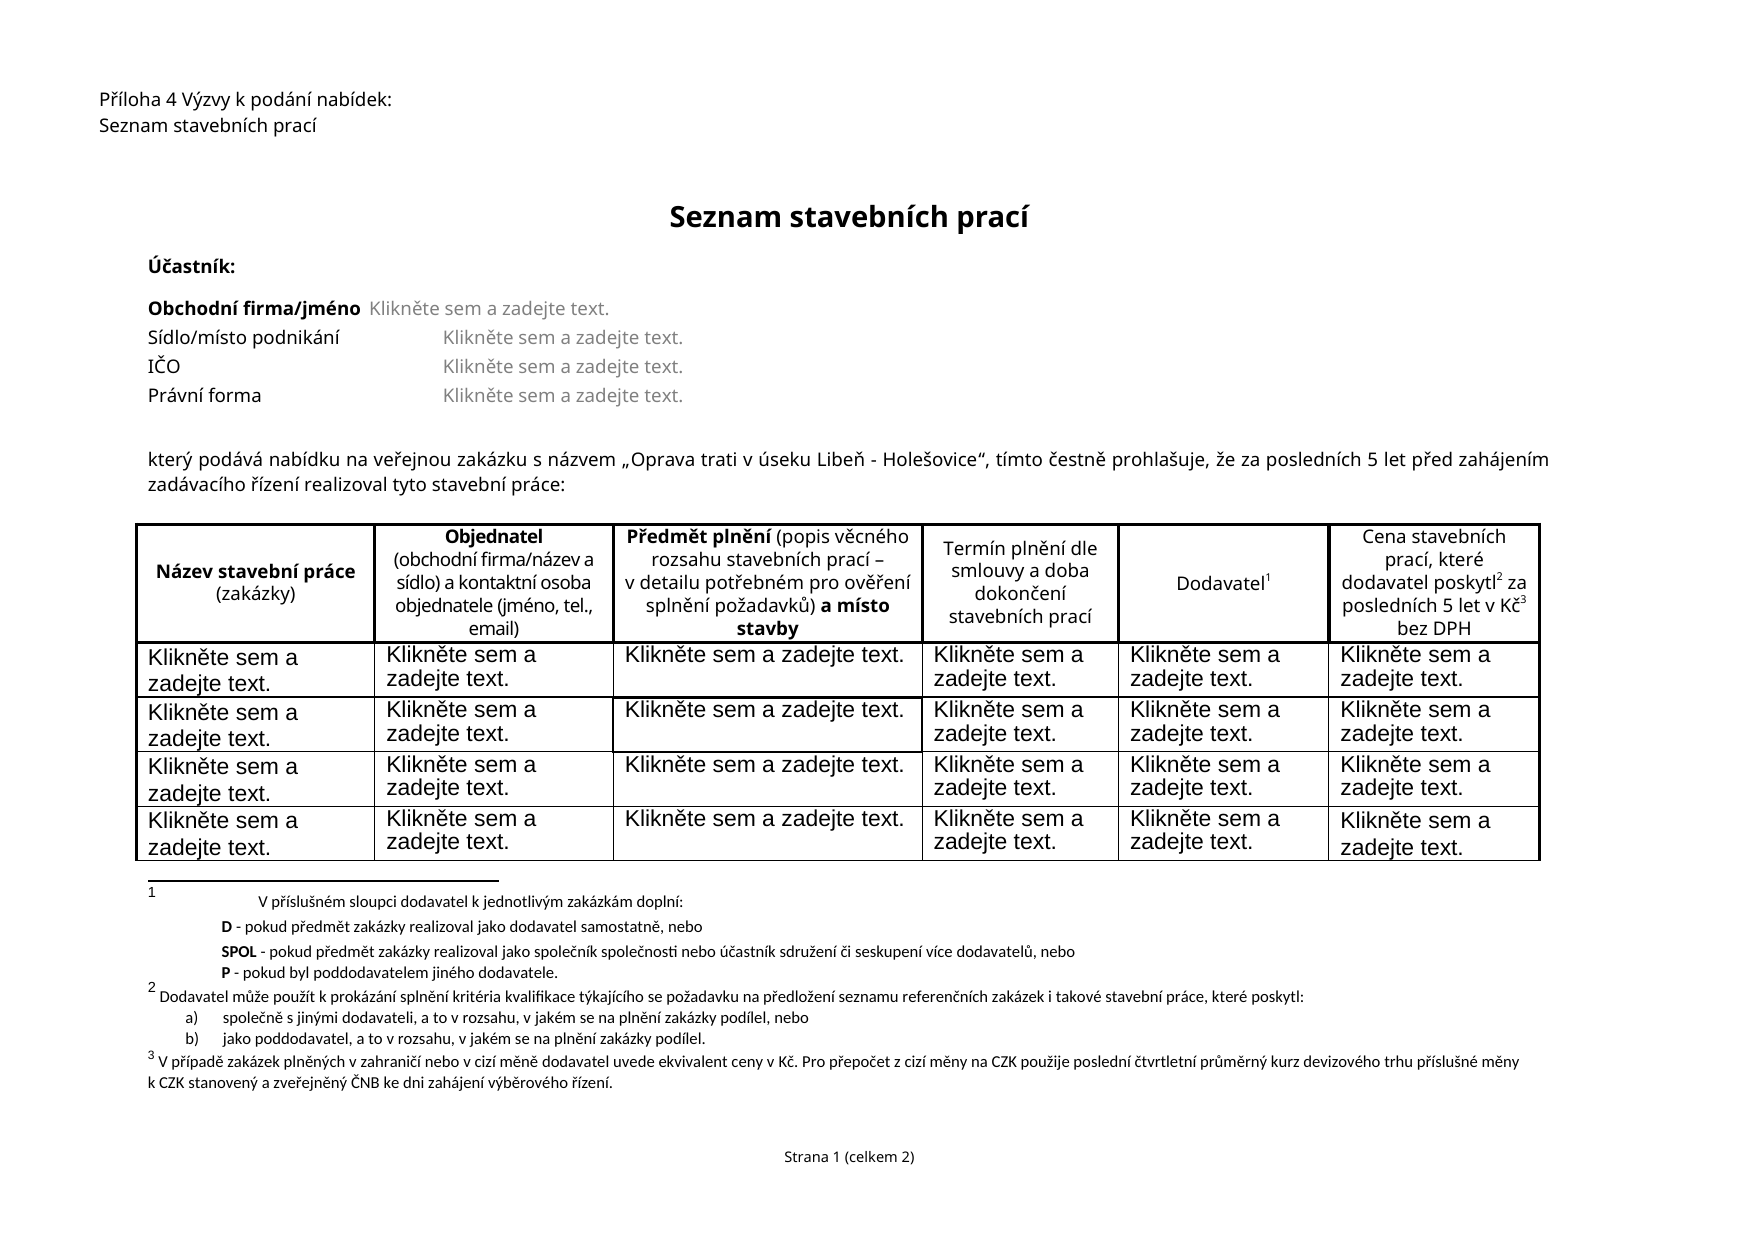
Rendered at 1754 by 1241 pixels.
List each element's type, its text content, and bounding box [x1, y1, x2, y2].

title Seznam stavebních prací [148, 196, 1551, 236]
text Obchodní firma/jméno [148, 292, 1551, 321]
text Sídlo/místo podnikání [148, 321, 1551, 350]
table_header Předmět plnění (popis věcného rozsahu stavebních prací – v detailu potřebném pro ověření splnění požadavků) a místo stavby [615, 526, 921, 641]
table_header Dodavatel [1120, 526, 1327, 641]
text IČO [148, 350, 1551, 379]
table_header Termín plnění dle smlouvy a doba dokončení stavebních prací [924, 526, 1117, 641]
table_header Název stavební práce (zakázky) [138, 526, 373, 641]
text který podává nabídku na veřejnou zakázku s názvem „Oprava trati v úseku Libeň - Holešovice“, tímto čestně prohlašuje, že za posledních 5 let před zahájením zadávacího řízení realizoval tyto stavební práce: [148, 446, 1551, 497]
table_header Objednatel (obchodní firma/název a sídlo) a kontaktní osoba objednatele (jméno, tel., email) [376, 526, 612, 641]
table_header Cena stavebních prací, které dodavatel poskytl za posledních 5 let v Kč bez DPH [1331, 526, 1538, 641]
text Účastník: [148, 249, 1551, 279]
text Právní forma [148, 379, 1551, 408]
